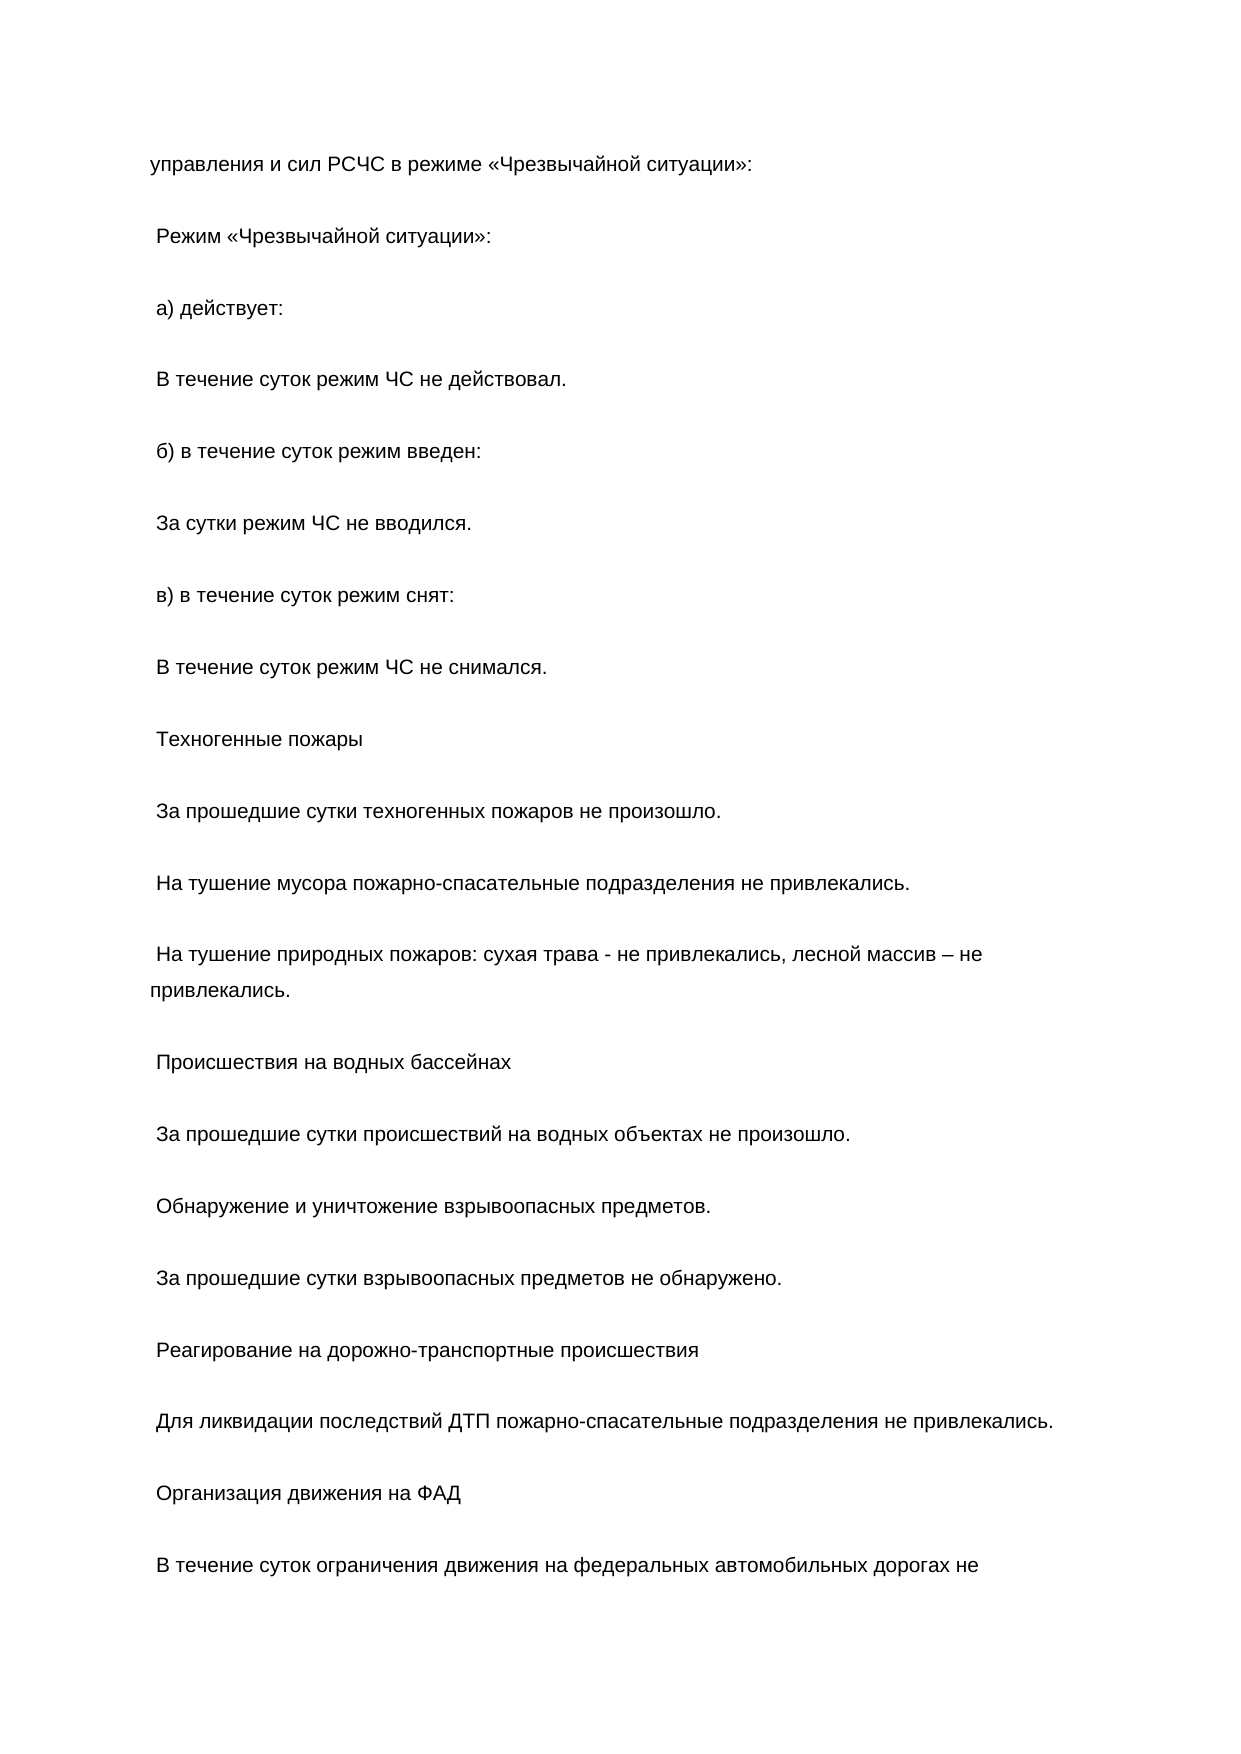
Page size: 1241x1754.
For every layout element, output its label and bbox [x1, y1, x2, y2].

table_cell [140, 150, 1078, 1577]
